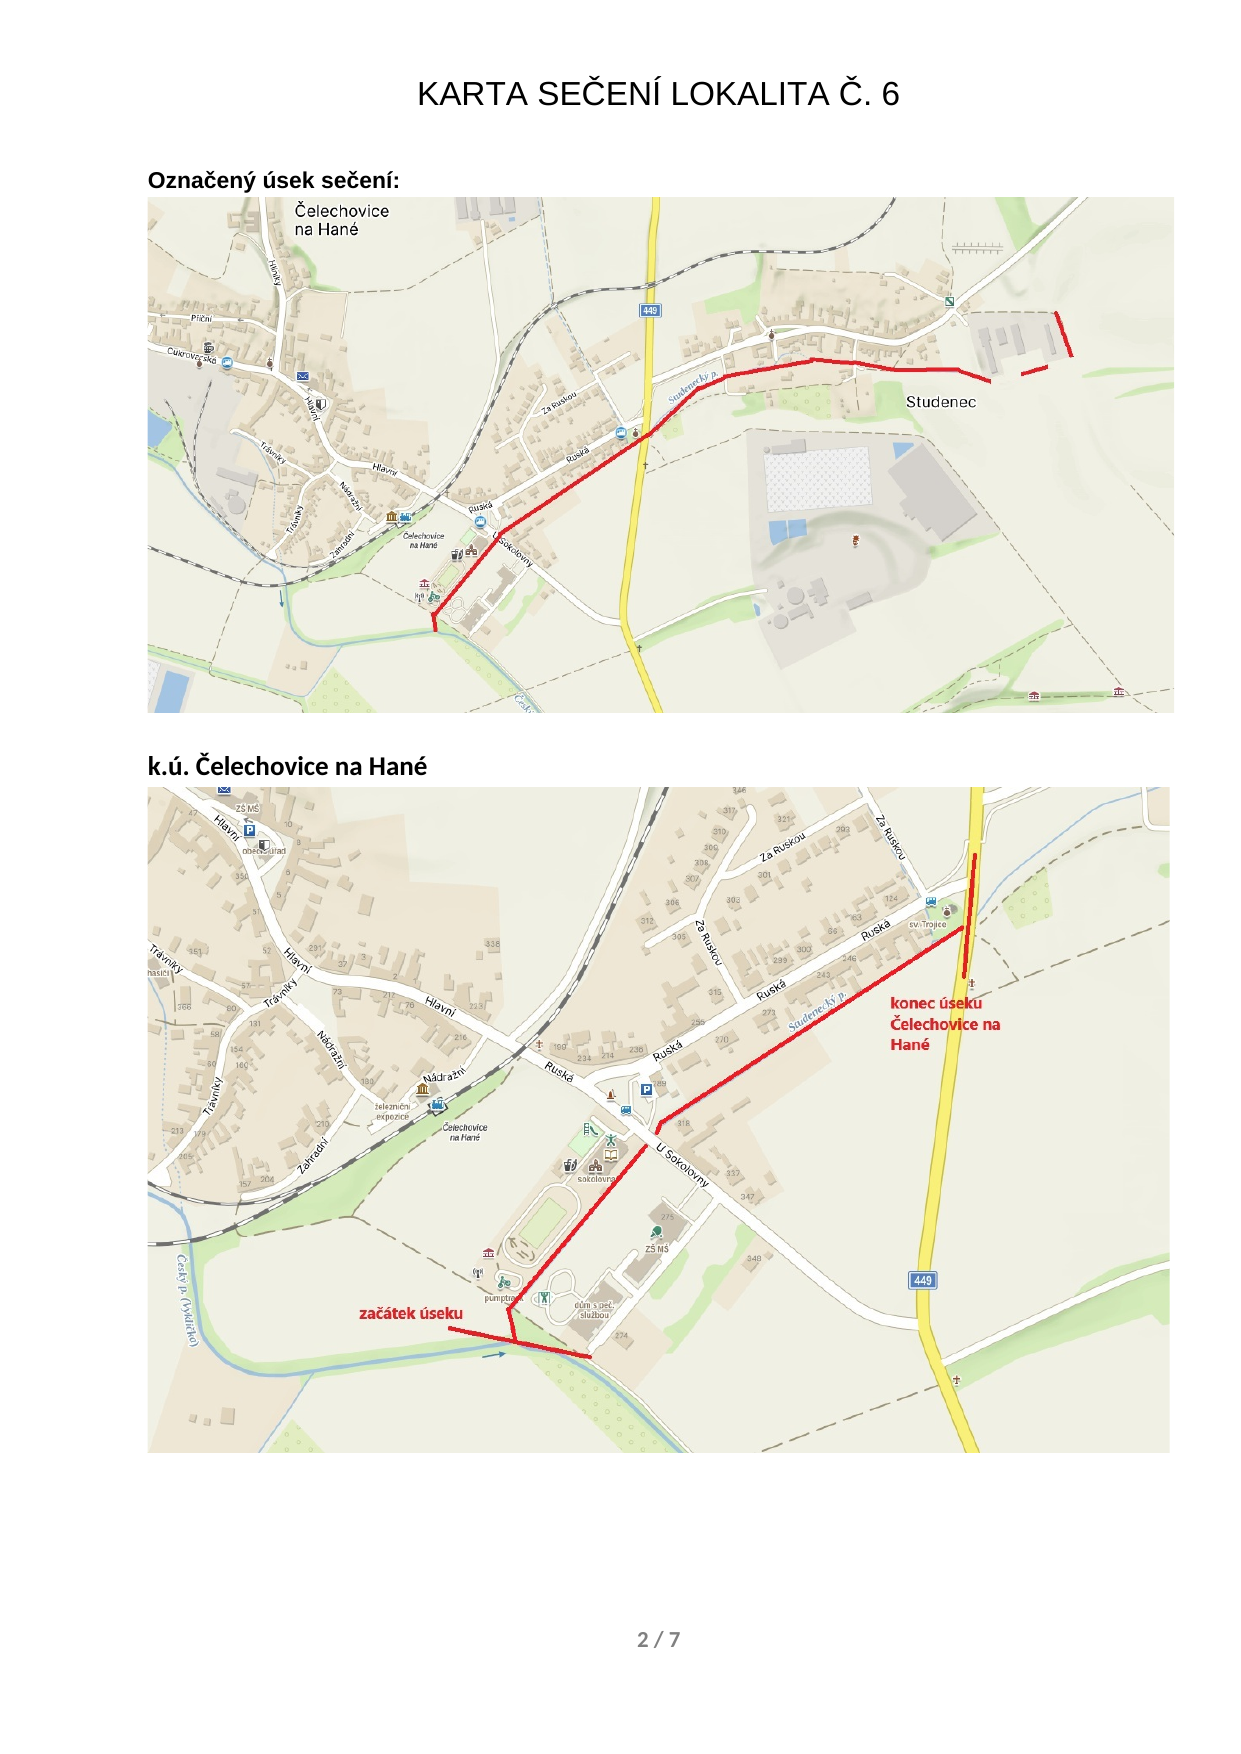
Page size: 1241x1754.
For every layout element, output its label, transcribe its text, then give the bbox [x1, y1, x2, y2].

text k.ú. Čelechovice na Hané [148, 749, 1169, 782]
picture [147, 787, 1170, 1453]
text Označený úsek sečení: [148, 167, 1169, 193]
picture [147, 197, 1175, 713]
